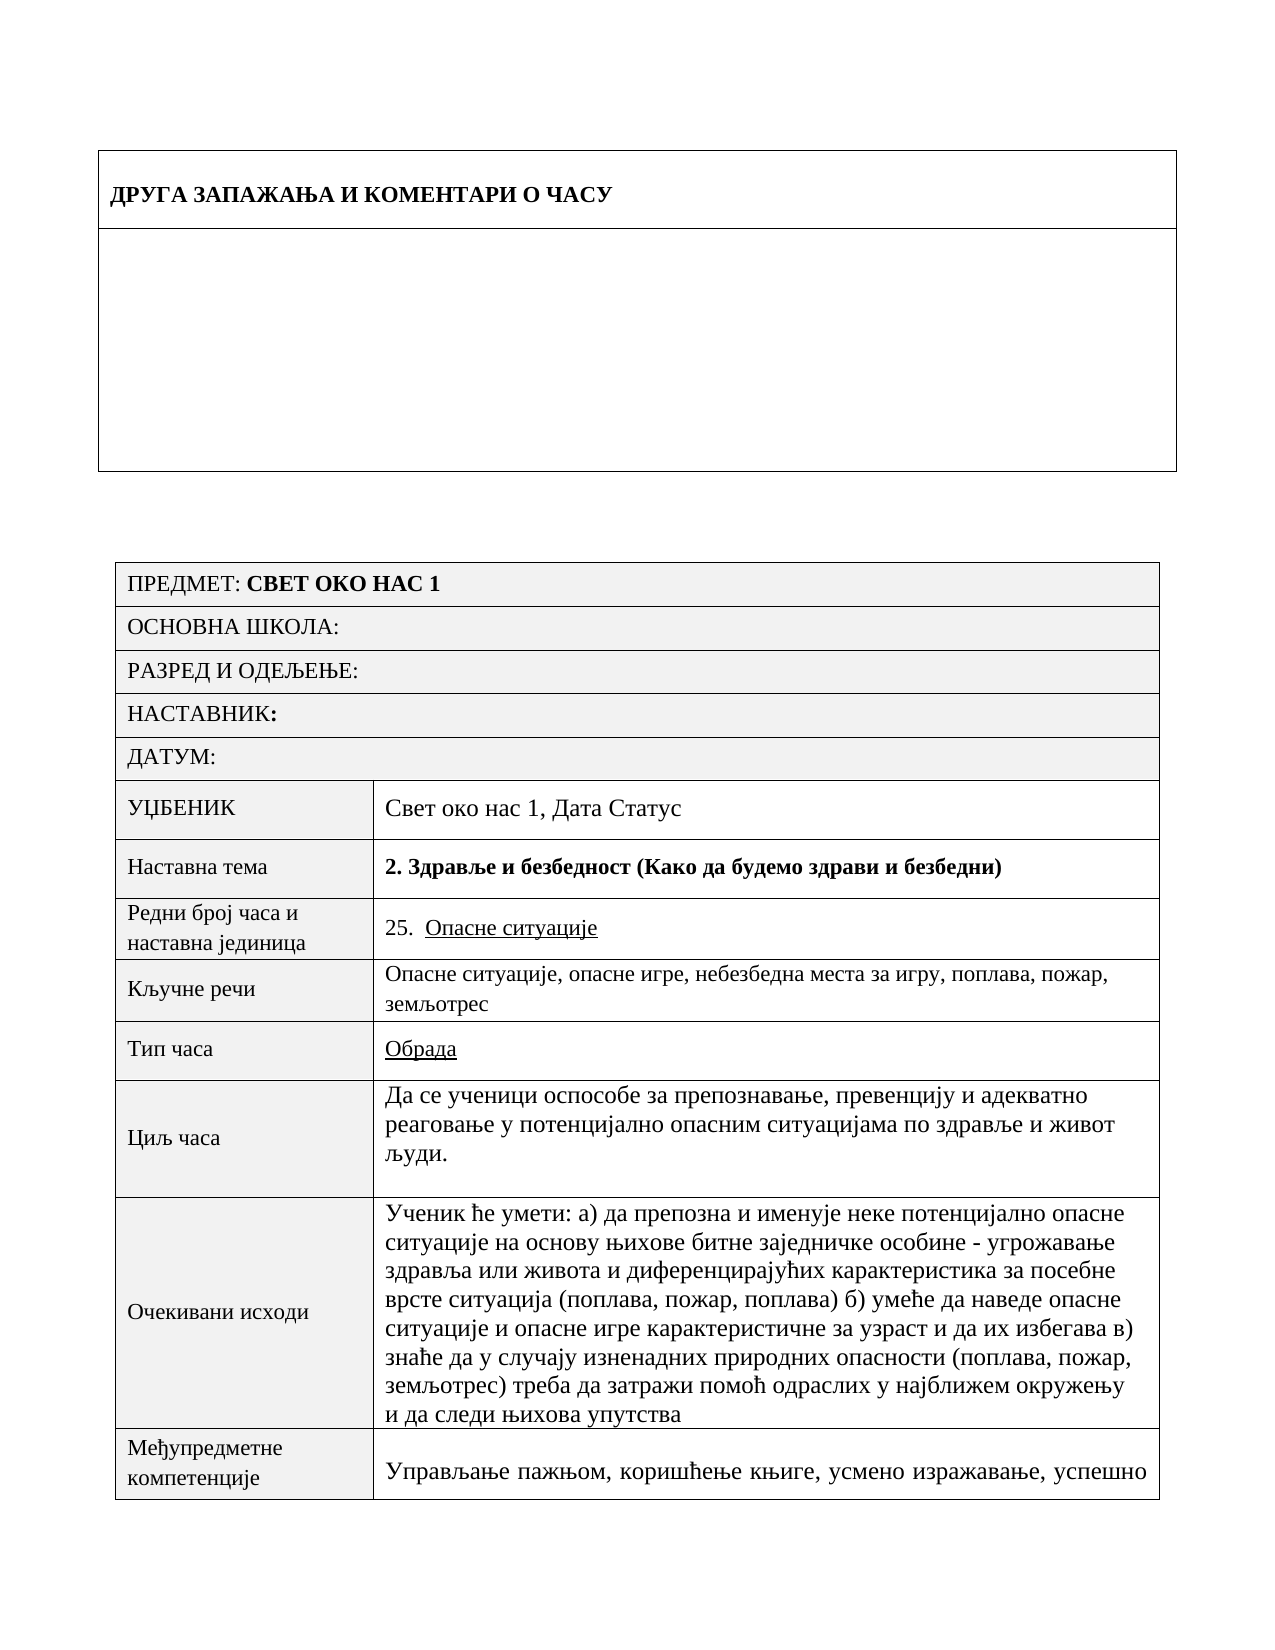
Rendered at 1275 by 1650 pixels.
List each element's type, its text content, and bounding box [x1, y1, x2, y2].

table_cell Опасне ситуације, опасне игре, небезбедна места за игру, поплава, пожар, земљотрес [374, 960, 1159, 1021]
table_cell ДРУГА ЗАПАЖАЊА И КОМЕНТАРИ О ЧАСУ [99, 151, 1176, 228]
table_cell Обрада [374, 1022, 1159, 1079]
table_cell 25. Опасне ситуације [374, 899, 1159, 959]
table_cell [116, 1429, 373, 1499]
table_cell НАСТАВНИК: [116, 694, 1159, 737]
table_cell [507, 738, 845, 779]
table_cell Ученик ће умети: а) да препозна и именује неке потенцијално опасне ситуације на основу њихове битне заједничке особине - угрожавање здравља или живота и диференцирајућих карактеристика за посебне врсте ситуација (поплава, пожар, поплава) б) умеће да наведе опасне ситуације и опасне игре карактеристичне за узраст и да их избегава в) знаће да у случају изненадних природних опасности (поплава, пожар, земљотрес) треба да затражи помоћ одраслих у најближем окружењу и да следи њихова упутства [374, 1198, 1159, 1428]
table_cell Свет око нас 1, Дата Статус [374, 781, 1159, 838]
table_cell Циљ часа [116, 1081, 373, 1197]
table_cell Редни број часа и наставна јединица [116, 899, 373, 959]
table_cell УЏБЕНИК [116, 781, 373, 838]
table_cell ДАТУМ: [116, 738, 507, 779]
table_cell Наставна тема [116, 840, 373, 898]
table_cell Очекивани исходи [116, 1198, 373, 1428]
table_cell Да се ученици оспособе за препознавање, превенцију и адекватно реаговање у потенцијално опасним ситуацијама по здравље и живот људи. [374, 1081, 1159, 1197]
table_cell РАЗРЕД И ОДЕЉЕЊЕ: [116, 651, 1159, 693]
table_cell [99, 229, 1176, 471]
table_cell [845, 738, 1159, 779]
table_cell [374, 1429, 1159, 1499]
table_cell Тип часа [116, 1022, 373, 1079]
table_cell Кључне речи [116, 960, 373, 1021]
table_header ПРЕДМЕТ: СВЕТ ОКО НАС 1 [116, 563, 1159, 606]
table_cell 2. Здравље и безбедност (Како да будемо здрави и безбедни) [374, 840, 1159, 898]
table_cell ОСНОВНА ШКОЛА: [116, 607, 1159, 650]
